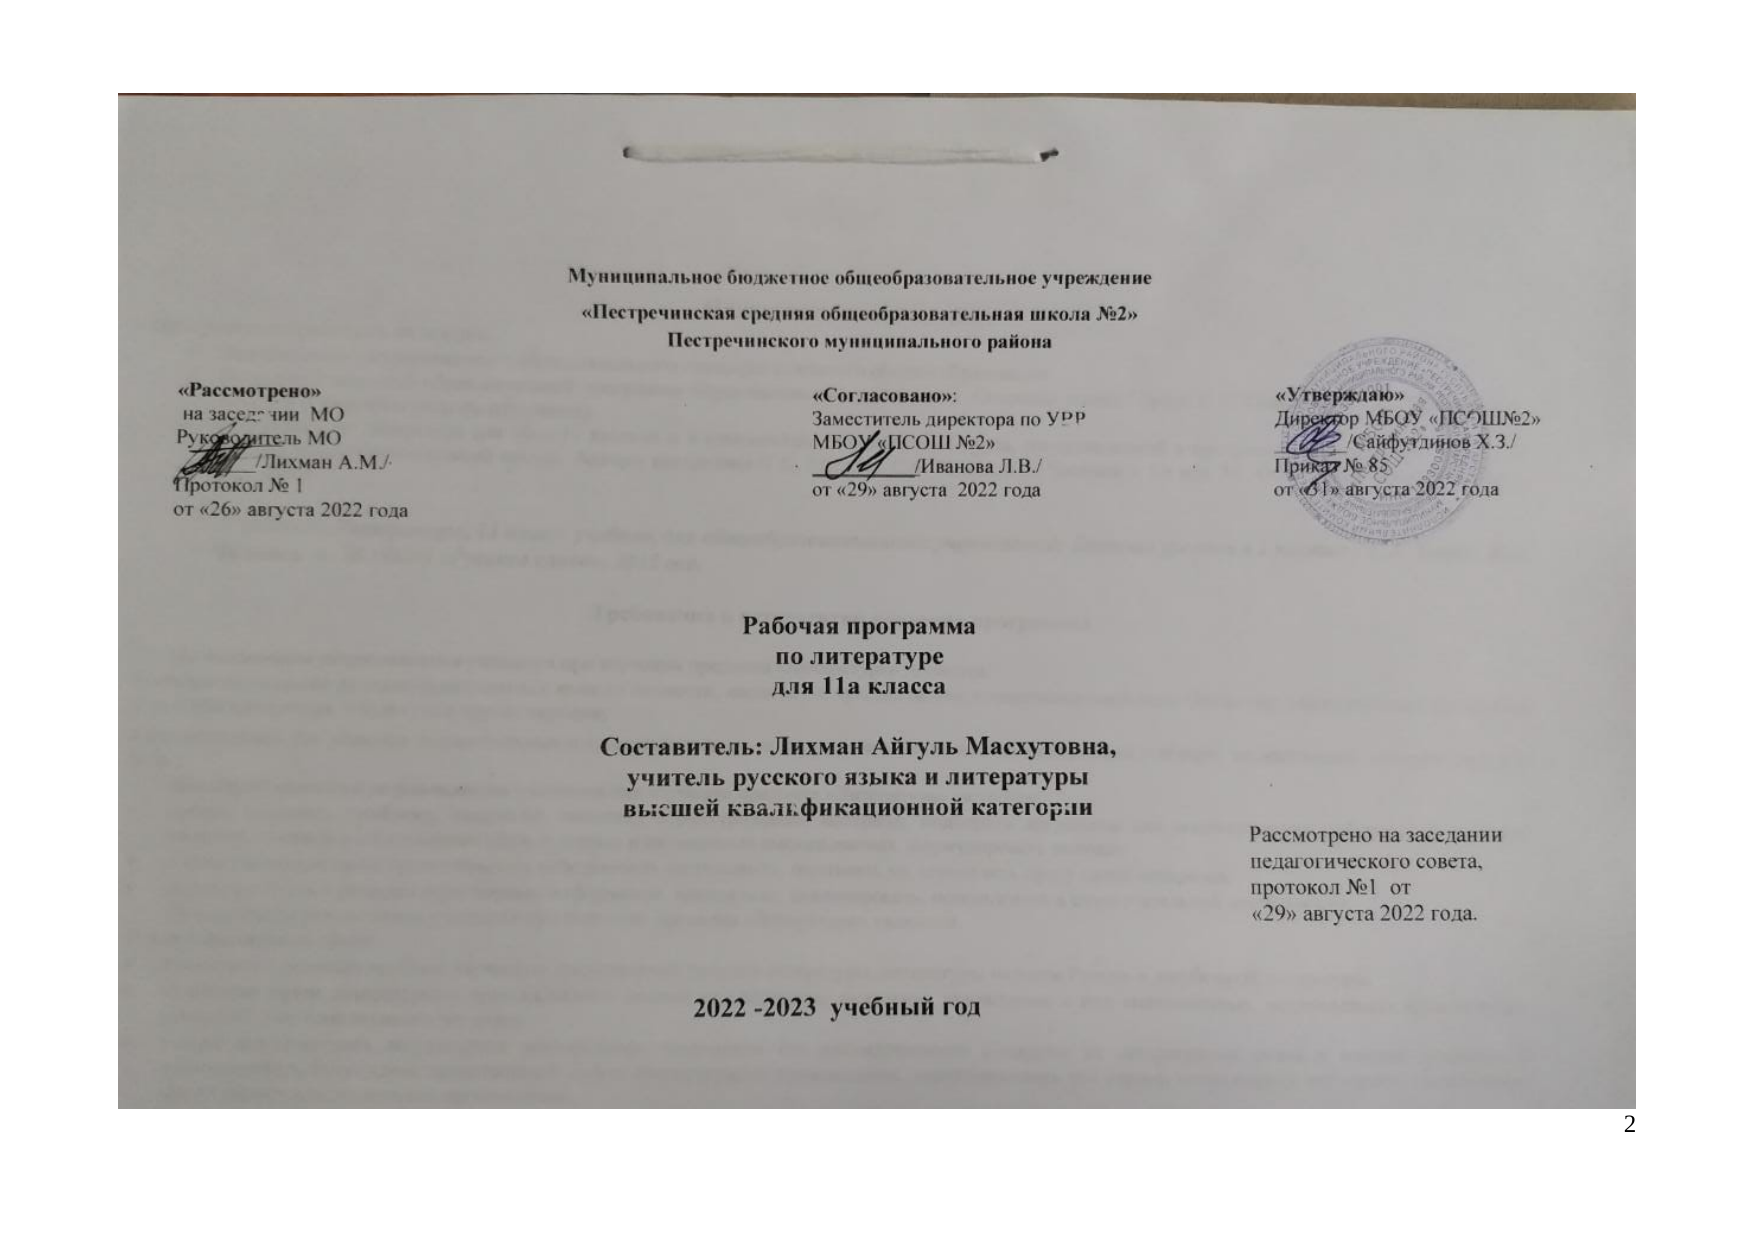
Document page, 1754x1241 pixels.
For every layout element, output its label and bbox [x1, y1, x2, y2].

picture [118, 93, 1636, 1109]
